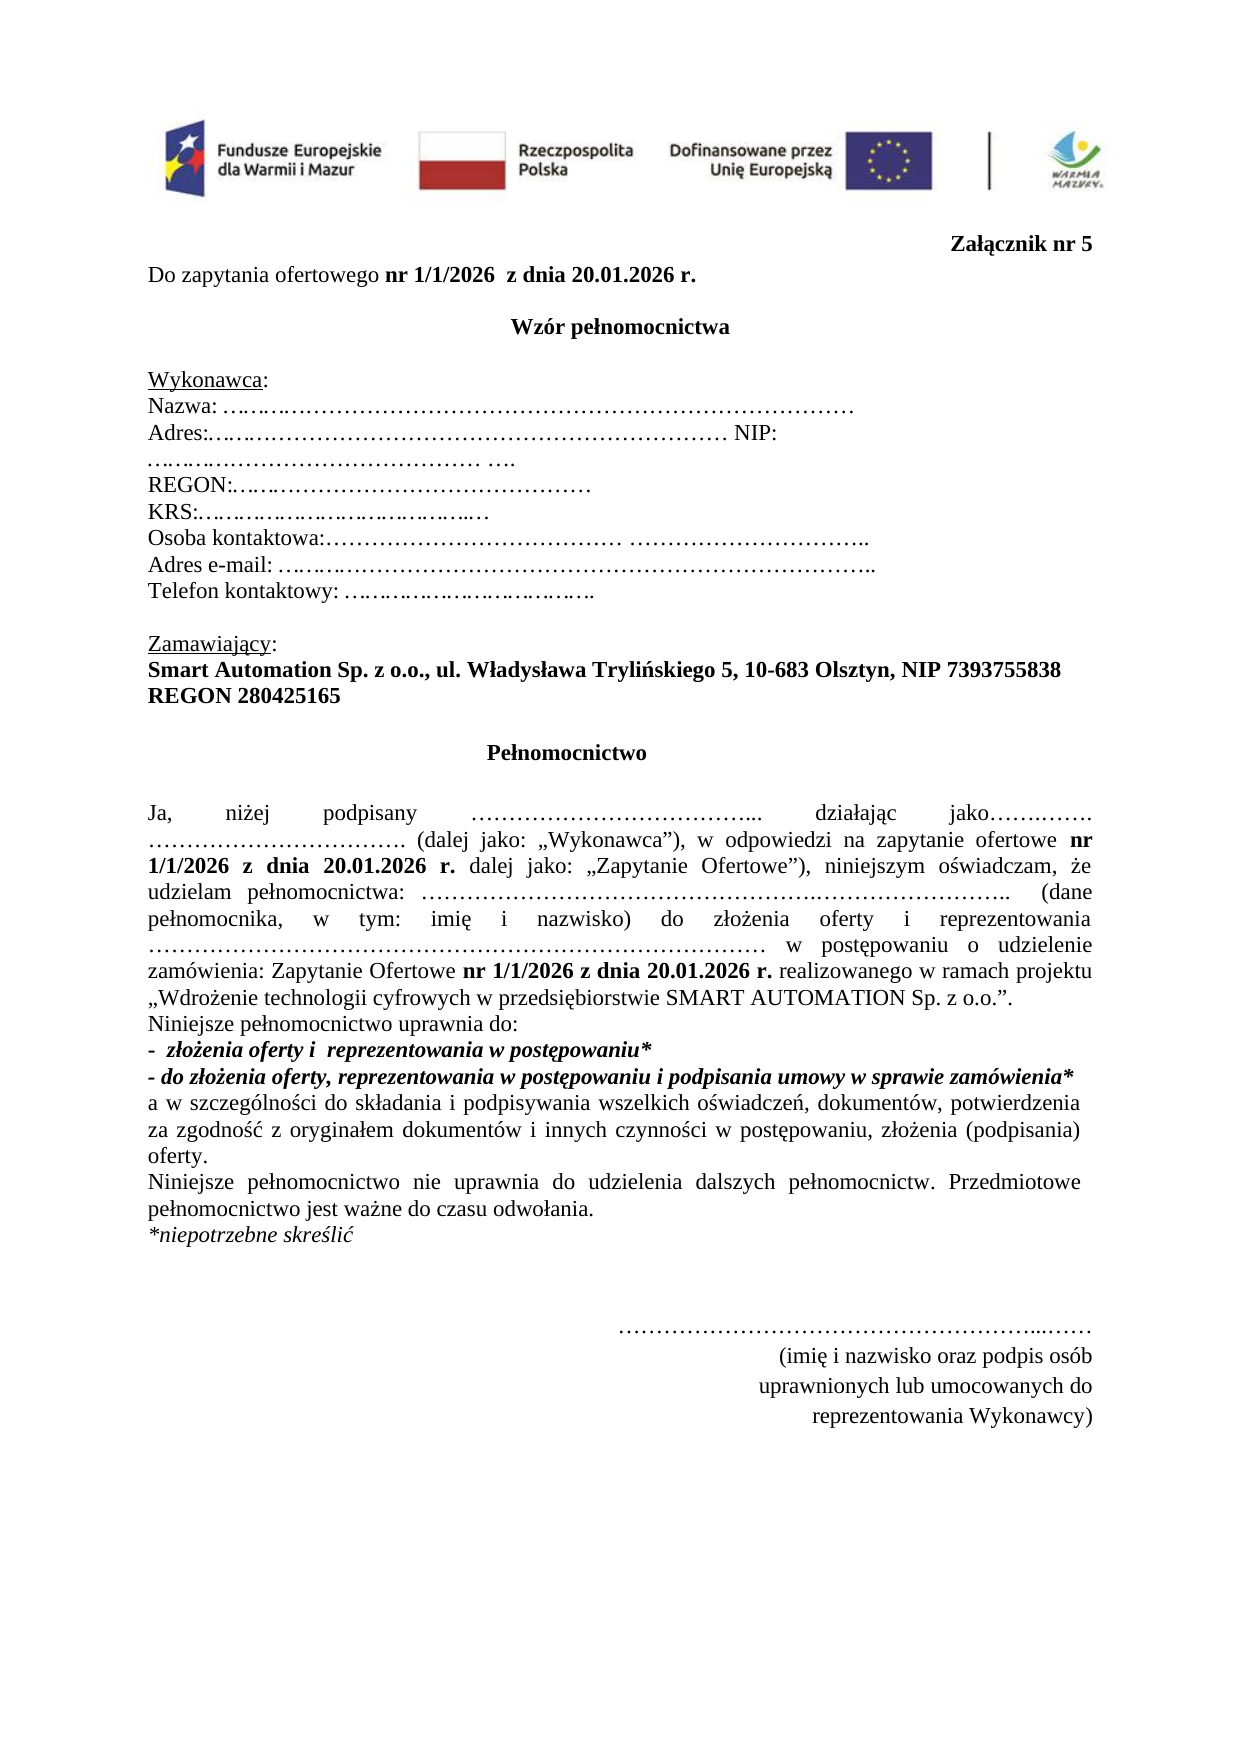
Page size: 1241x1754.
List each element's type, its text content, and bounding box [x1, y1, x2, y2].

text Do zapytania ofertowego nr 1/1/2026 z dnia 20.01.2026 r. [148, 261, 1093, 287]
text REGON 280425165 [148, 682, 1093, 709]
text Osoba kontaktowa:………………………………… ………………………….. [148, 524, 1093, 551]
text - złożenia oferty i reprezentowania w postępowaniu* [148, 1037, 1082, 1063]
text Niniejsze pełnomocnictwo nie uprawnia do udzielenia dalszych pełnomocnictw. Przedmiotowe pełnomocnictwo jest ważne do czasu odwołania. [148, 1168, 1082, 1221]
text Wykonawca: Nazwa: ………………………………………………………………………… [148, 366, 1093, 419]
text a w szczególności do składania i podpisywania wszelkich oświadczeń, dokumentów, potwierdzenia za zgodność z oryginałem dokumentów i innych czynności w postępowaniu, złożenia (podpisania) oferty. [148, 1089, 1082, 1168]
text (imię i nazwisko oraz podpis osób uprawnionych lub umocowanych do reprezentowania Wykonawcy) [673, 1342, 1093, 1429]
text Zamawiający: [148, 630, 1093, 656]
text Adres e-mail: …………………………………………………………………….. [148, 551, 1093, 577]
text REGON:………………………………………… [148, 472, 1093, 498]
text Niniejsze pełnomocnictwo uprawnia do: [148, 1010, 1093, 1037]
text Załącznik nr 5 [148, 211, 1093, 257]
picture [147, 101, 1119, 211]
text Ja, niżej podpisany ………………………………... działając jako…….…….……………………………. (dalej jako: „Wykonawca”), w odpowiedzi na zapytanie ofertowe nr 1/1/2026 z dnia 20.01.2026 r. dalej jako: „Zapytanie Ofertowe”), niniejszym oświadczam, że udzielam pełnomocnictwa: …………………………………………….…………………….. (dane pełnomocnika, w tym: imię i nazwisko) do złożenia oferty i reprezentowania ……………………………………………………………………… w postępowaniu o udzielenie zamówienia: Zapytanie Ofertowe nr 1/1/2026 z dnia 20.01.2026 r. realizowanego w ramach projektu „Wdrożenie technologii cyfrowych w przedsiębiorstwie SMART AUTOMATION Sp. z o.o.”. [148, 799, 1093, 1010]
text Adres:…………………………………………………………… NIP:……………………………………… …. [148, 419, 1093, 472]
text *niepotrzebne skreślić [148, 1221, 1093, 1247]
text KRS:………………………………….… [148, 498, 1093, 524]
text Smart Automation Sp. z o.o., ul. Władysława Trylińskiego 5, 10-683 Olsztyn, NIP 7393755838 [148, 656, 1093, 682]
text Pełnomocnictwo [147, 739, 986, 765]
text Telefon kontaktowy: ………………………………. [148, 577, 1093, 603]
text - do złożenia oferty, reprezentowania w postępowaniu i podpisania umowy w sprawie zamówienia* [148, 1063, 1082, 1089]
text ………………………………………………...…… [148, 1312, 1093, 1338]
text Wzór pełnomocnictwa [148, 313, 1093, 340]
